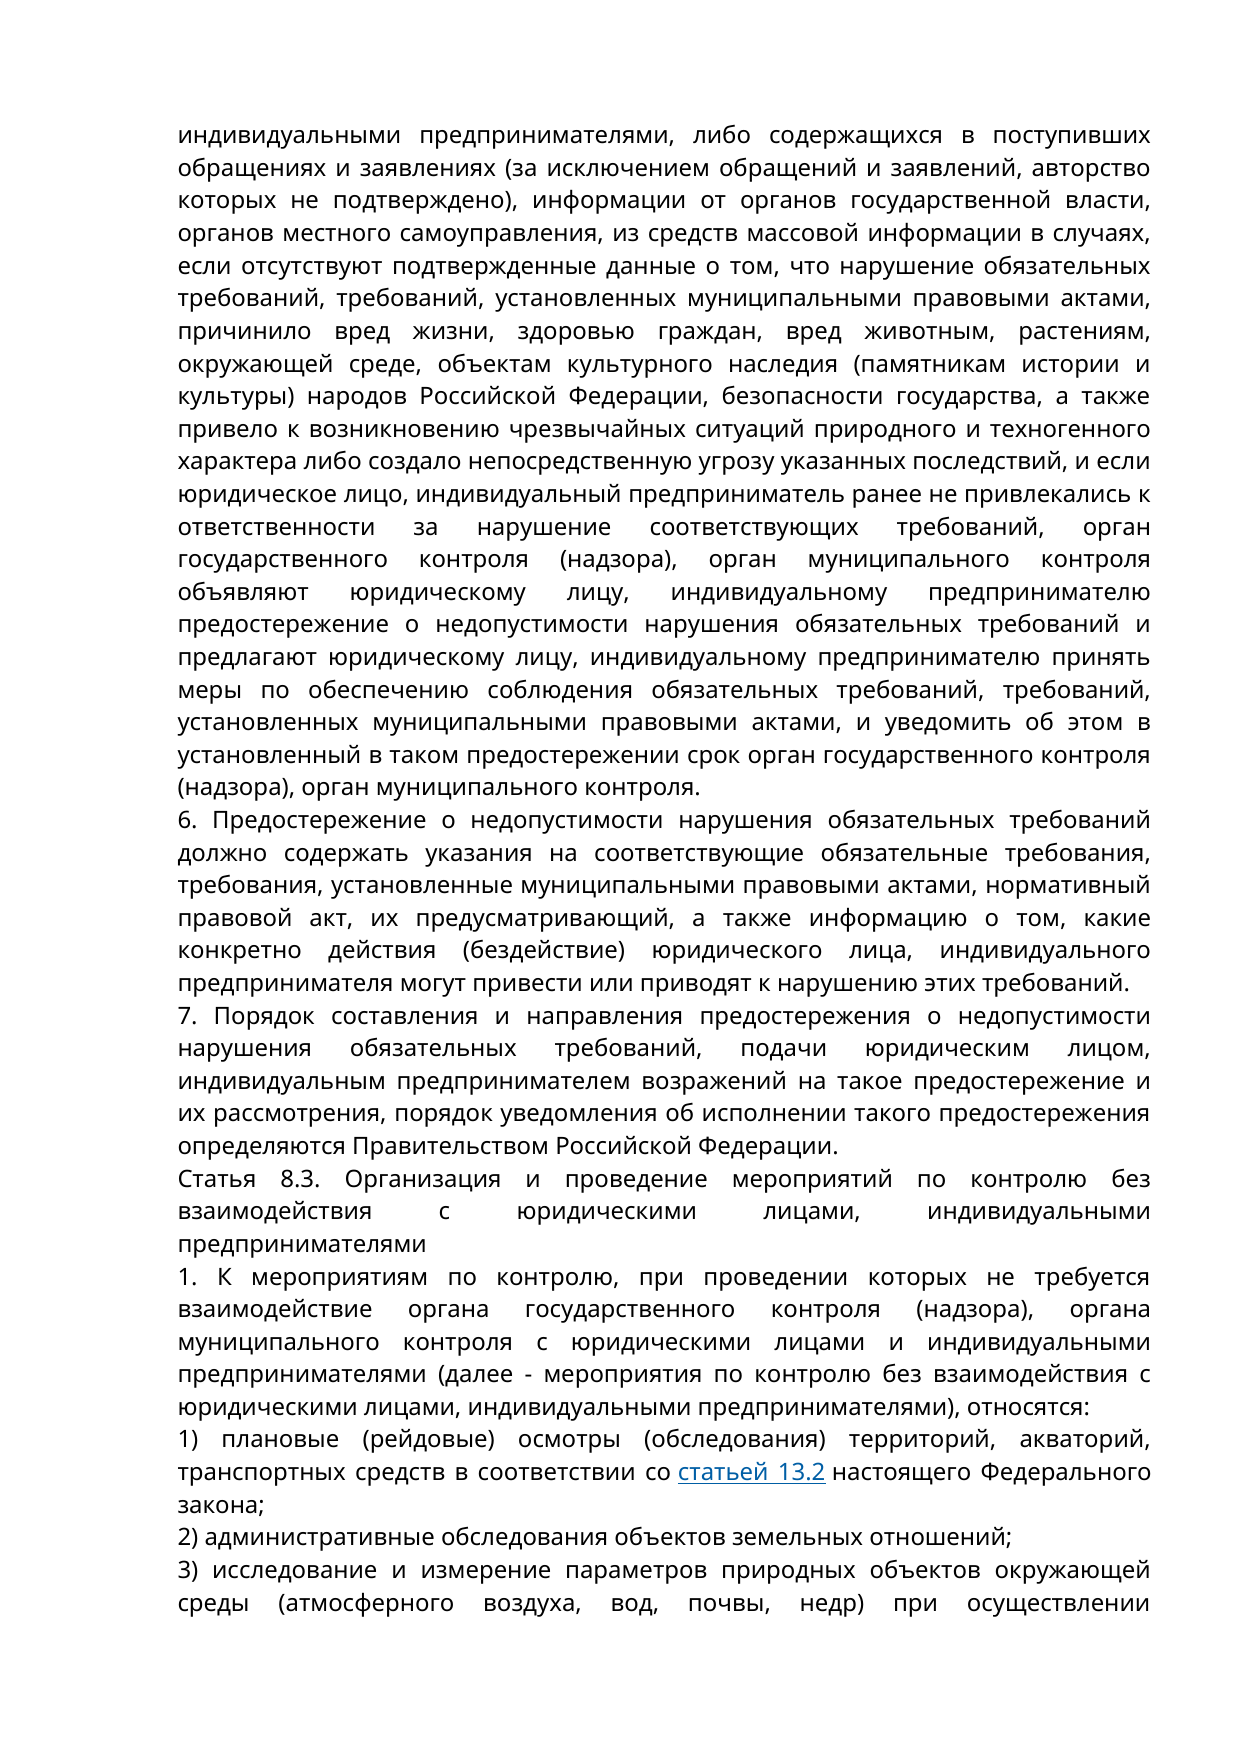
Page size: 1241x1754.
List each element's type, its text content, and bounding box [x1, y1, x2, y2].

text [177, 118, 1152, 803]
text 1) плановые (рейдовые) осмотры (обследования) территорий, акваторий, транспортных средств в соответствии со статьей 13.2 настоящего Федерального закона; [177, 1422, 1152, 1520]
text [177, 1553, 1152, 1618]
text 6. Предостережение о недопустимости нарушения обязательных требований должно содержать указания на соответствующие обязательные требования, требования, установленные муниципальными правовыми актами, нормативный правовой акт, их предусматривающий, а также информацию о том, какие конкретно действия (бездействие) юридического лица, индивидуального предпринимателя могут привести или приводят к нарушению этих требований. [177, 803, 1152, 998]
text 2) административные обследования объектов земельных отношений; [177, 1520, 1152, 1553]
text 1. К мероприятиям по контролю, при проведении которых не требуется взаимодействие органа государственного контроля (надзора), органа муниципального контроля с юридическими лицами и индивидуальными предпринимателями (далее - мероприятия по контролю без взаимодействия с юридическими лицами, индивидуальными предпринимателями), относятся: [177, 1259, 1152, 1422]
text 7. Порядок составления и направления предостережения о недопустимости нарушения обязательных требований, подачи юридическим лицом, индивидуальным предпринимателем возражений на такое предостережение и их рассмотрения, порядок уведомления об исполнении такого предостережения определяются Правительством Российской Федерации. [177, 998, 1152, 1161]
text Статья 8.3. Организация и проведение мероприятий по контролю без взаимодействия с юридическими лицами, индивидуальными предпринимателями [177, 1161, 1152, 1259]
